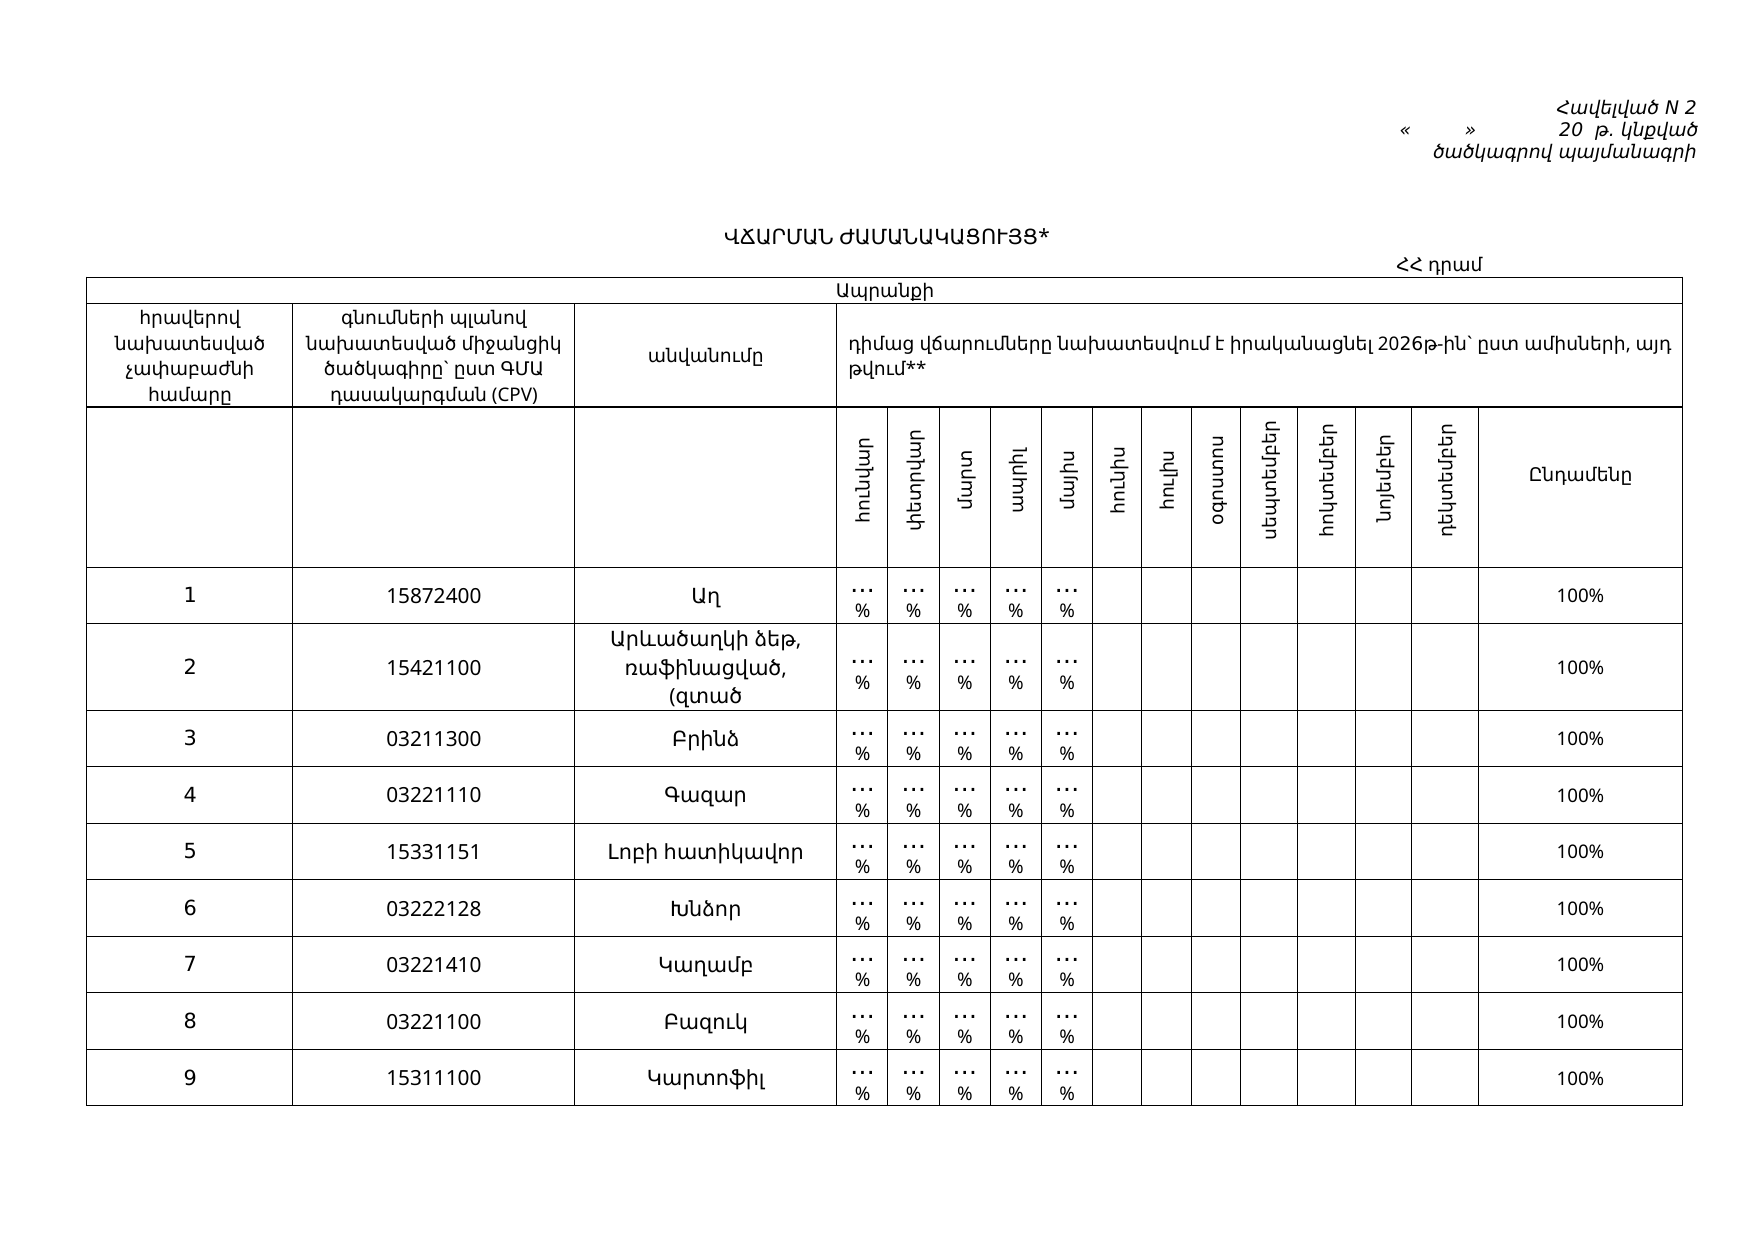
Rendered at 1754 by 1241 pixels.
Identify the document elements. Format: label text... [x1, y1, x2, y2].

table_cell Արևածաղկի ձեթ, ռաֆինացված, (զտած [575, 624, 836, 709]
table_cell ․․․% [940, 767, 990, 823]
table_cell [1298, 880, 1355, 936]
table_cell 100% [1479, 624, 1682, 709]
table_cell 100% [1479, 1050, 1682, 1105]
table_cell ․․․% [991, 1050, 1041, 1105]
table_cell ․․․% [940, 711, 990, 766]
table_cell գնումների պլանով նախատեսված միջանցիկ ծածկագիրը` ըստ ԳՄԱ դասակարգման (CPV) [293, 304, 574, 406]
table_cell [1356, 993, 1411, 1049]
table_cell հուլիս [1142, 408, 1191, 567]
table_cell ․․․% [888, 711, 939, 766]
table_cell [1093, 711, 1141, 766]
text « » 20 թ. կնքված [75, 119, 1698, 141]
table_cell ․․․% [940, 937, 990, 992]
table_cell Աղ [575, 568, 836, 623]
table_cell [1142, 767, 1191, 823]
table_cell ․․․% [837, 1050, 887, 1105]
table_cell Լոբի հատիկավոր [575, 824, 836, 879]
table_cell [1192, 711, 1240, 766]
table_cell [1241, 1050, 1297, 1105]
table_cell ․․․% [1042, 767, 1092, 823]
table_cell 100% [1479, 711, 1682, 766]
table_cell [1192, 880, 1240, 936]
table_cell 15331151 [293, 824, 574, 879]
table_cell Կարտոֆիլ [575, 1050, 836, 1105]
table_cell [1356, 624, 1411, 709]
table_cell [1412, 937, 1478, 992]
table_cell ․․․% [837, 824, 887, 879]
table_cell ․․․% [888, 937, 939, 992]
table_cell ․․․% [1042, 1050, 1092, 1105]
table_cell [1241, 824, 1297, 879]
table_cell 15311100 [293, 1050, 574, 1105]
text ՀՀ դրամ [75, 251, 1698, 277]
table_cell [1356, 880, 1411, 936]
table_cell [1192, 1050, 1240, 1105]
table_cell ․․․% [1042, 568, 1092, 623]
table_cell [1356, 937, 1411, 992]
table_cell [1298, 568, 1355, 623]
table_cell [575, 408, 836, 567]
table_cell ․․․% [888, 568, 939, 623]
table_cell 15872400 [293, 568, 574, 623]
table_cell հունվար [837, 408, 887, 567]
table_cell փետրվար [888, 408, 939, 567]
table_cell ․․․% [888, 767, 939, 823]
table_cell 1 [87, 568, 292, 623]
table_cell ․․․% [991, 880, 1041, 936]
table_cell ․․․% [940, 1050, 990, 1105]
table_cell [1356, 711, 1411, 766]
table_cell [1142, 824, 1191, 879]
table_cell [1241, 711, 1297, 766]
table_cell ․․․% [837, 993, 887, 1049]
table_cell անվանումը [575, 304, 836, 406]
table_cell [1093, 624, 1141, 709]
table_cell [1241, 993, 1297, 1049]
table_cell [1412, 711, 1478, 766]
table_cell ․․․% [991, 767, 1041, 823]
table_cell [1142, 1050, 1191, 1105]
table_cell ․․․% [1042, 937, 1092, 992]
table_cell [87, 408, 292, 567]
table_cell ․․․% [837, 624, 887, 709]
table_cell [1298, 1050, 1355, 1105]
table_cell 100% [1479, 937, 1682, 992]
table_cell նոյեմբեր [1356, 408, 1411, 567]
table_cell [1142, 937, 1191, 992]
table_cell 03211300 [293, 711, 574, 766]
table_cell 03221410 [293, 937, 574, 992]
table_cell ․․․% [1042, 880, 1092, 936]
table_cell [1412, 824, 1478, 879]
table_cell 5 [87, 824, 292, 879]
table_cell [1142, 568, 1191, 623]
table_cell [1298, 711, 1355, 766]
table_cell [1192, 624, 1240, 709]
table_cell 3 [87, 711, 292, 766]
table_cell [1093, 937, 1141, 992]
table_header Ապրանքի [87, 278, 1682, 303]
table_cell [1192, 568, 1240, 623]
table_cell 4 [87, 767, 292, 823]
table_cell ․․․% [888, 624, 939, 709]
table_cell ․․․% [940, 880, 990, 936]
table_cell [1412, 624, 1478, 709]
table_cell Ընդամենը [1479, 408, 1682, 567]
table_cell ․․․% [1042, 711, 1092, 766]
table_cell 03221110 [293, 767, 574, 823]
table_cell 100% [1479, 568, 1682, 623]
table_cell [1412, 993, 1478, 1049]
table_cell [1298, 824, 1355, 879]
table_cell [1241, 624, 1297, 709]
table_cell Գազար [575, 767, 836, 823]
table_cell ․․․% [940, 624, 990, 709]
table_cell [1192, 767, 1240, 823]
table_cell [293, 408, 574, 567]
table_cell Կաղամբ [575, 937, 836, 992]
table_cell 6 [87, 880, 292, 936]
table_cell ․․․% [991, 711, 1041, 766]
table_cell հունիս [1093, 408, 1141, 567]
table_cell ․․․% [991, 937, 1041, 992]
table_cell [1142, 880, 1191, 936]
table_cell [1241, 568, 1297, 623]
table_cell [1356, 767, 1411, 823]
table_cell [1093, 1050, 1141, 1105]
table_cell 9 [87, 1050, 292, 1105]
table_cell դեկտեմբեր [1412, 408, 1478, 567]
table_cell ․․․% [837, 880, 887, 936]
table_cell [1298, 624, 1355, 709]
table_cell [1356, 1050, 1411, 1105]
table_cell [1192, 824, 1240, 879]
text ծածկագրով պայմանագրի [75, 141, 1698, 163]
table_cell [1241, 880, 1297, 936]
table_cell [1192, 937, 1240, 992]
table_cell [1142, 624, 1191, 709]
table_cell ․․․% [991, 993, 1041, 1049]
table_cell ․․․% [888, 824, 939, 879]
table_cell [1093, 568, 1141, 623]
table_cell հոկտեմբեր [1298, 408, 1355, 567]
table_cell [1093, 880, 1141, 936]
table_cell ․․․% [888, 993, 939, 1049]
table_cell ․․․% [888, 1050, 939, 1105]
table_cell [1142, 993, 1191, 1049]
table_cell ․․․% [991, 568, 1041, 623]
table_cell 100% [1479, 824, 1682, 879]
table_cell ․․․% [940, 568, 990, 623]
table_cell 100% [1479, 880, 1682, 936]
table_cell ․․․% [1042, 993, 1092, 1049]
table_cell [1298, 767, 1355, 823]
table_cell [1298, 993, 1355, 1049]
table_cell ապրիլ [991, 408, 1041, 567]
table_cell [1412, 1050, 1478, 1105]
table_cell ․․․% [888, 880, 939, 936]
table_cell ․․․% [837, 767, 887, 823]
table_cell դիմաց վճարումները նախատեսվում է իրականացնել 2026թ-ին` ըստ ամիսների, այդ թվում** [837, 304, 1682, 406]
table_cell [1241, 767, 1297, 823]
table_cell [1412, 568, 1478, 623]
table_cell մայիս [1042, 408, 1092, 567]
table_cell [1142, 711, 1191, 766]
table_cell 7 [87, 937, 292, 992]
table_cell [1192, 993, 1240, 1049]
table_cell ․․․% [1042, 824, 1092, 879]
table_cell հրավերով նախատեսված չափաբաժնի համարը [87, 304, 292, 406]
text Հավելված N 2 [75, 97, 1698, 119]
table_cell մարտ [940, 408, 990, 567]
table_cell [1093, 767, 1141, 823]
table_cell [1093, 824, 1141, 879]
table_cell ․․․% [837, 711, 887, 766]
table_cell 100% [1479, 993, 1682, 1049]
table_cell [1356, 824, 1411, 879]
table_cell ․․․% [1042, 624, 1092, 709]
table_cell 03221100 [293, 993, 574, 1049]
table_cell ․․․% [940, 824, 990, 879]
table_cell 100% [1479, 767, 1682, 823]
table_cell Բրինձ [575, 711, 836, 766]
table_cell [1298, 937, 1355, 992]
table_cell [1356, 568, 1411, 623]
table_cell Բազուկ [575, 993, 836, 1049]
table_cell [1412, 767, 1478, 823]
table_cell [1412, 880, 1478, 936]
table_cell ․․․% [940, 993, 990, 1049]
table_cell սեպտեմբեր [1241, 408, 1297, 567]
table_cell [1241, 937, 1297, 992]
table_cell Խնձոր [575, 880, 836, 936]
text ՎՃԱՐՄԱՆ ԺԱՄԱՆԱԿԱՑՈՒՅՑ* [75, 220, 1698, 251]
table_cell օգոստոս [1192, 408, 1240, 567]
table_cell 03222128 [293, 880, 574, 936]
table_cell ․․․% [991, 624, 1041, 709]
table_cell ․․․% [991, 824, 1041, 879]
table_cell 15421100 [293, 624, 574, 709]
table_cell ․․․% [837, 568, 887, 623]
table_cell [1093, 993, 1141, 1049]
table_cell ․․․% [837, 937, 887, 992]
table_cell 8 [87, 993, 292, 1049]
table_cell 2 [87, 624, 292, 709]
